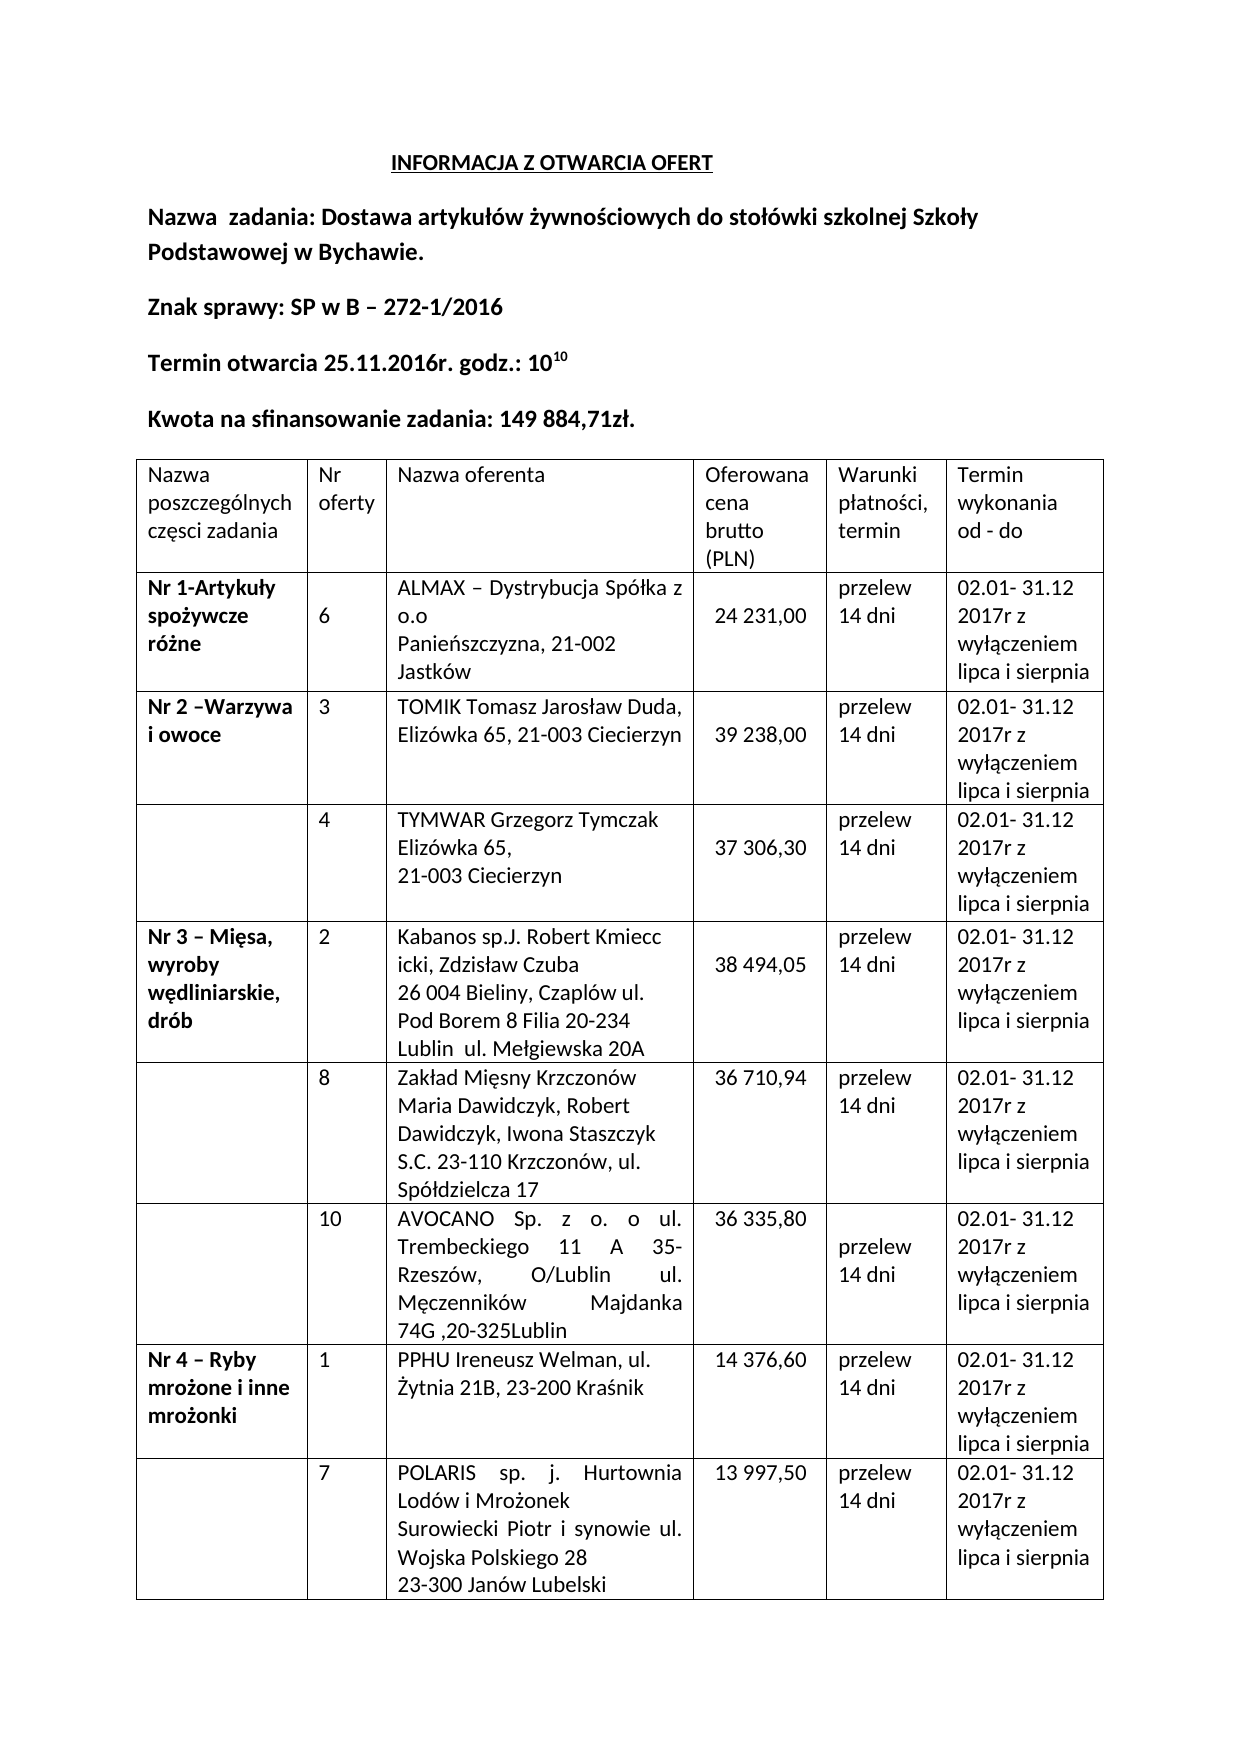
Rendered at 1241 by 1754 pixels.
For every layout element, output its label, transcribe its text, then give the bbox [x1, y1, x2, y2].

table_cell 7 [308, 1459, 386, 1599]
table_cell Nr 2 –Warzywa i owoce [137, 692, 307, 804]
table_cell 4 [308, 805, 386, 921]
table_cell 38 494,05 [694, 922, 826, 1062]
table_header Warunki płatności, termin [827, 460, 946, 572]
table_cell [137, 805, 307, 921]
table_cell przelew 14 dni [827, 922, 946, 1062]
table_header Oferowana cena brutto (PLN) [694, 460, 826, 572]
table_cell PPHU Ireneusz Welman, ul. Żytnia 21B, 23-200 Kraśnik [387, 1345, 693, 1457]
table_cell 02.01- 31.12 2017r z wyłączeniem lipca i sierpnia [947, 1204, 1103, 1344]
table_cell 36 335,80 [694, 1204, 826, 1344]
table_cell 14 376,60 [694, 1345, 826, 1457]
table_cell TYMWAR Grzegorz Tymczak Elizówka 65, 21-003 Ciecierzyn [387, 805, 693, 921]
table_header Nazwa oferenta [387, 460, 693, 572]
table_cell 37 306,30 [694, 805, 826, 921]
table_cell [137, 1459, 307, 1599]
table_cell Nr 3 – Mięsa, wyroby wędliniarskie, drób [137, 922, 307, 1062]
table_cell przelew 14 dni [827, 692, 946, 804]
table_header Nazwa poszczególnych częsci zadania [137, 460, 307, 572]
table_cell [947, 1459, 1103, 1599]
text Termin otwarcia 25.11.2016r. godz.: 1010 [148, 347, 1093, 378]
text INFORMACJA Z OTWARCIA OFERT [148, 148, 1093, 176]
table_cell Zakład Mięsny Krzczonów Maria Dawidczyk, Robert Dawidczyk, Iwona Staszczyk S.C. 23-110 Krzczonów, ul. Spółdzielcza 17 [387, 1063, 693, 1203]
table_cell 39 238,00 [694, 692, 826, 804]
table_cell Kabanos sp.J. Robert Kmiecc icki, Zdzisław Czuba 26 004 Bieliny, Czaplów ul. Pod Borem 8 Filia 20-234 Lublin ul. Mełgiewska 20A [387, 922, 693, 1062]
table_cell 6 [308, 573, 386, 691]
text Znak sprawy: SP w B – 272-1/2016 [148, 291, 1093, 322]
table_cell [137, 1204, 307, 1344]
table_cell przelew 14 dni [827, 1345, 946, 1457]
table_cell AVOCANO Sp. z o. o ul. Trembeckiego 11 A 35-Rzeszów, O/Lublin ul. Męczenników Majdanka 74G ,20-325Lublin [387, 1204, 693, 1344]
table_cell 24 231,00 [694, 573, 826, 691]
table_cell [137, 1063, 307, 1203]
table_cell 02.01- 31.12 2017r z wyłączeniem lipca i sierpnia [947, 1063, 1103, 1203]
table_cell TOMIK Tomasz Jarosław Duda, Elizówka 65, 21-003 Ciecierzyn [387, 692, 693, 804]
table_cell przelew 14 dni [827, 573, 946, 691]
table_cell 02.01- 31.12 2017r z wyłączeniem lipca i sierpnia [947, 805, 1103, 921]
table_cell przelew 14 dni [827, 1204, 946, 1344]
table_header Termin wykonania od - do [947, 460, 1103, 572]
text Kwota na sfinansowanie zadania: 149 884,71zł. [148, 403, 1093, 434]
table_cell Nr 1-Artykuły spożywcze różne [137, 573, 307, 691]
table_cell przelew 14 dni [827, 1063, 946, 1203]
table_cell 1 [308, 1345, 386, 1457]
table_cell 10 [308, 1204, 386, 1344]
table_cell 02.01- 31.12 2017r z wyłączeniem lipca i sierpnia [947, 1345, 1103, 1457]
table_cell przelew 14 dni [827, 805, 946, 921]
table_cell 2 [308, 922, 386, 1062]
table_cell przelew 14 dni [827, 1459, 946, 1599]
table_cell POLARIS sp. j. Hurtownia Lodów i Mrożonek Surowiecki Piotr i synowie ul. Wojska Polskiego 28 23-300 Janów Lubelski [387, 1459, 693, 1599]
table_cell 36 710,94 [694, 1063, 826, 1203]
table_cell 13 997,50 [694, 1459, 826, 1599]
table_cell 02.01- 31.12 2017r z wyłączeniem lipca i sierpnia [947, 573, 1103, 691]
text Nazwa zadania: Dostawa artykułów żywnościowych do stołówki szkolnej Szkoły Podstawowej w Bychawie. [148, 201, 1093, 266]
table_header Nr oferty [308, 460, 386, 572]
table_cell 02.01- 31.12 2017r z wyłączeniem lipca i sierpnia [947, 692, 1103, 804]
table_cell 3 [308, 692, 386, 804]
table_cell 8 [308, 1063, 386, 1203]
table_cell 02.01- 31.12 2017r z wyłączeniem lipca i sierpnia [947, 922, 1103, 1062]
table_cell Nr 4 – Ryby mrożone i inne mrożonki [137, 1345, 307, 1457]
table_cell ALMAX – Dystrybucja Spółka z o.o Panieńszczyzna, 21-002 Jastków [387, 573, 693, 691]
